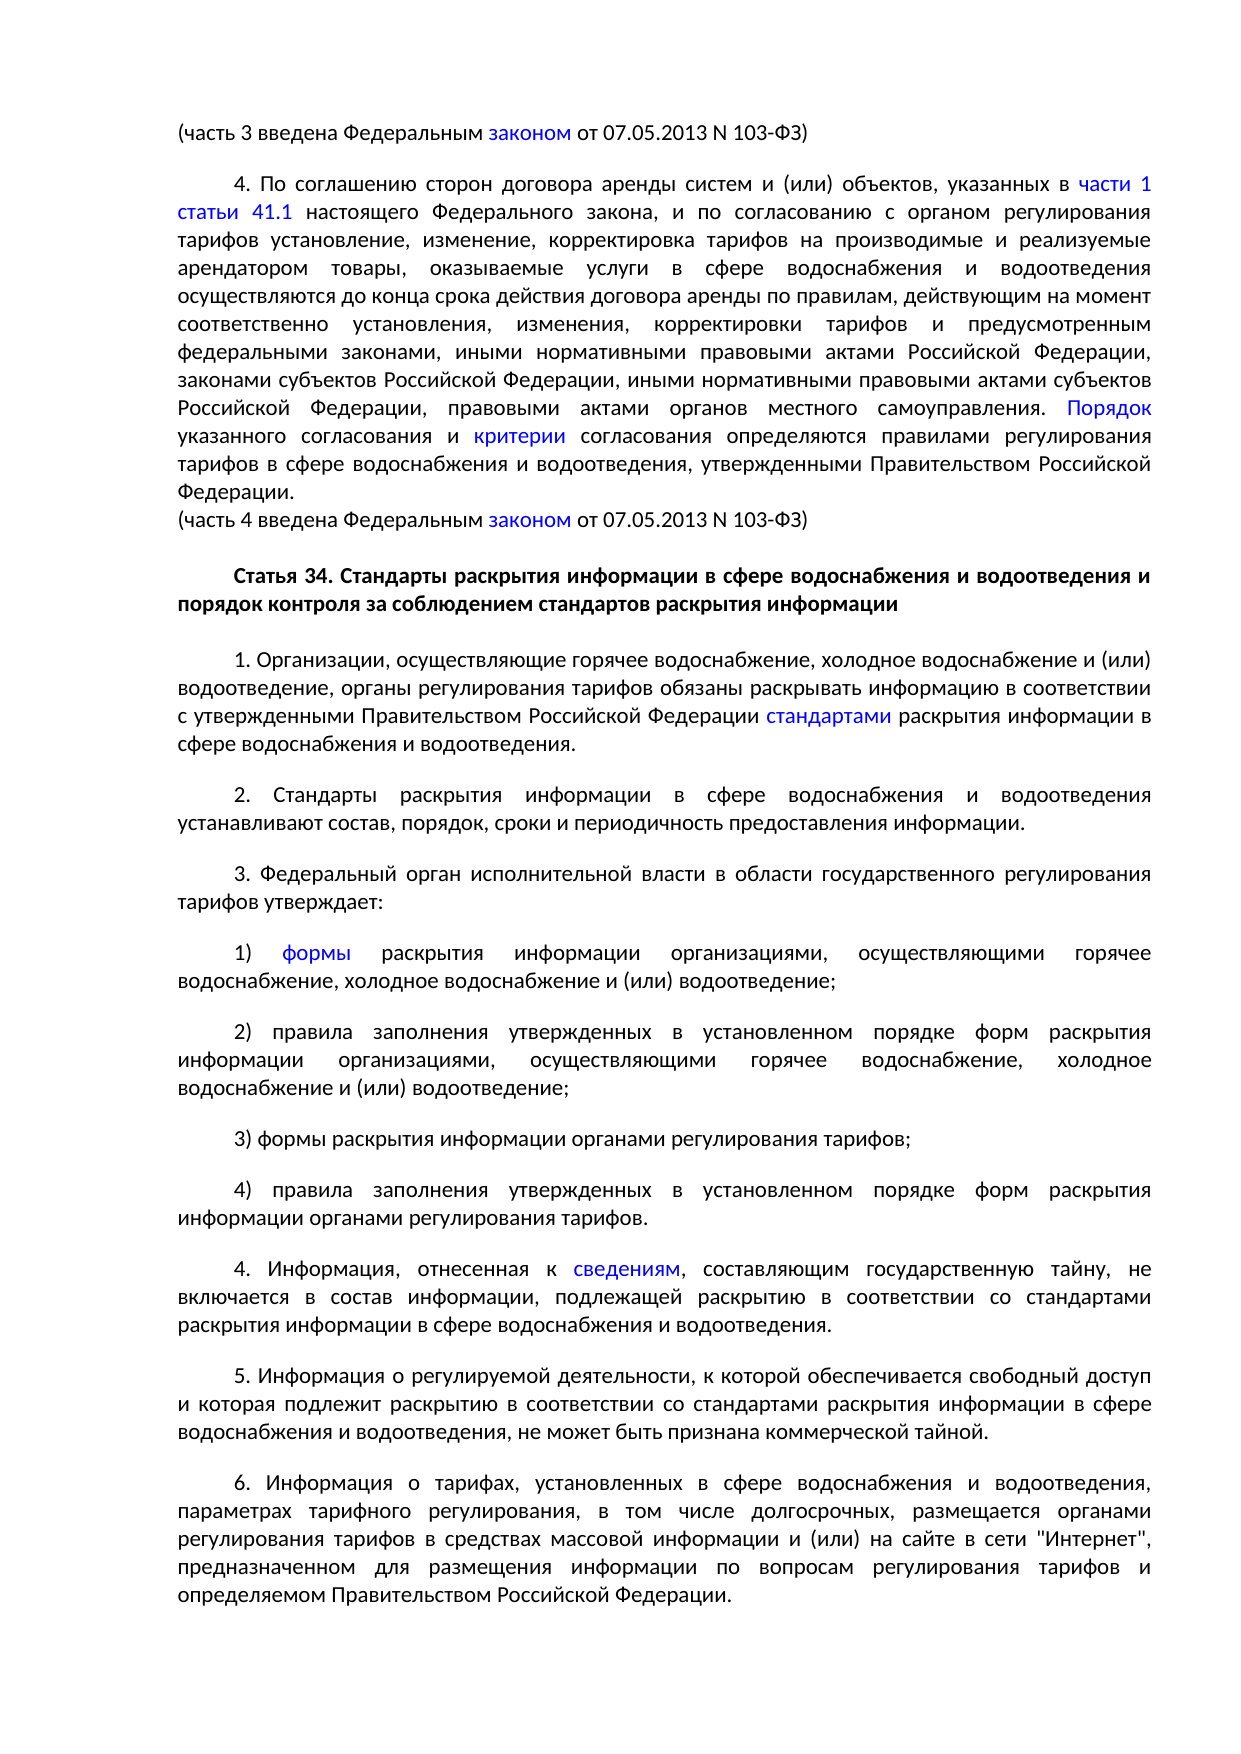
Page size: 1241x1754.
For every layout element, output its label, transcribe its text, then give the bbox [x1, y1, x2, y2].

text 3) формы раскрытия информации органами регулирования тарифов; [177, 1124, 1152, 1152]
text 1. Организации, осуществляющие горячее водоснабжение, холодное водоснабжение и (или) водоотведение, органы регулирования тарифов обязаны раскрывать информацию в соответствии с утвержденными Правительством Российской Федерации стандартами раскрытия информации в сфере водоснабжения и водоотведения. [177, 645, 1152, 757]
text 4. Информация, отнесенная к сведениям, составляющим государственную тайну, не включается в состав информации, подлежащей раскрытию в соответствии со стандартами раскрытия информации в сфере водоснабжения и водоотведения. [177, 1254, 1152, 1338]
title Статья 34. Стандарты раскрытия информации в сфере водоснабжения и водоотведения и порядок контроля за соблюдением стандартов раскрытия информации [177, 561, 1152, 617]
text 5. Информация о регулируемой деятельности, к которой обеспечивается свободный доступ и которая подлежит раскрытию в соответствии со стандартами раскрытия информации в сфере водоснабжения и водоотведения, не может быть признана коммерческой тайной. [177, 1361, 1152, 1445]
text (часть 3 введена Федеральным законом от 07.05.2013 N 103-ФЗ) [177, 118, 1152, 146]
text 6. Информация о тарифах, установленных в сфере водоснабжения и водоотведения, параметрах тарифного регулирования, в том числе долгосрочных, размещается органами регулирования тарифов в средствах массовой информации и (или) на сайте в сети "Интернет", предназначенном для размещения информации по вопросам регулирования тарифов и определяемом Правительством Российской Федерации. [177, 1468, 1152, 1608]
text 4) правила заполнения утвержденных в установленном порядке форм раскрытия информации органами регулирования тарифов. [177, 1175, 1152, 1231]
text 2. Стандарты раскрытия информации в сфере водоснабжения и водоотведения устанавливают состав, порядок, сроки и периодичность предоставления информации. [177, 780, 1152, 836]
text 1) формы раскрытия информации организациями, осуществляющими горячее водоснабжение, холодное водоснабжение и (или) водоотведение; [177, 938, 1152, 994]
text 3. Федеральный орган исполнительной власти в области государственного регулирования тарифов утверждает: [177, 859, 1152, 915]
text 4. По соглашению сторон договора аренды систем и (или) объектов, указанных в части 1 статьи 41.1 настоящего Федерального закона, и по согласованию с органом регулирования тарифов установление, изменение, корректировка тарифов на производимые и реализуемые арендатором товары, оказываемые услуги в сфере водоснабжения и водоотведения осуществляются до конца срока действия договора аренды по правилам, действующим на момент соответственно установления, изменения, корректировки тарифов и предусмотренным федеральными законами, иными нормативными правовыми актами Российской Федерации, законами субъектов Российской Федерации, иными нормативными правовыми актами субъектов Российской Федерации, правовыми актами органов местного самоуправления. Порядок указанного согласования и критерии согласования определяются правилами регулирования тарифов в сфере водоснабжения и водоотведения, утвержденными Правительством Российской Федерации. [177, 169, 1152, 505]
text (часть 4 введена Федеральным законом от 07.05.2013 N 103-ФЗ) [177, 505, 1152, 533]
text 2) правила заполнения утвержденных в установленном порядке форм раскрытия информации организациями, осуществляющими горячее водоснабжение, холодное водоснабжение и (или) водоотведение; [177, 1017, 1152, 1101]
